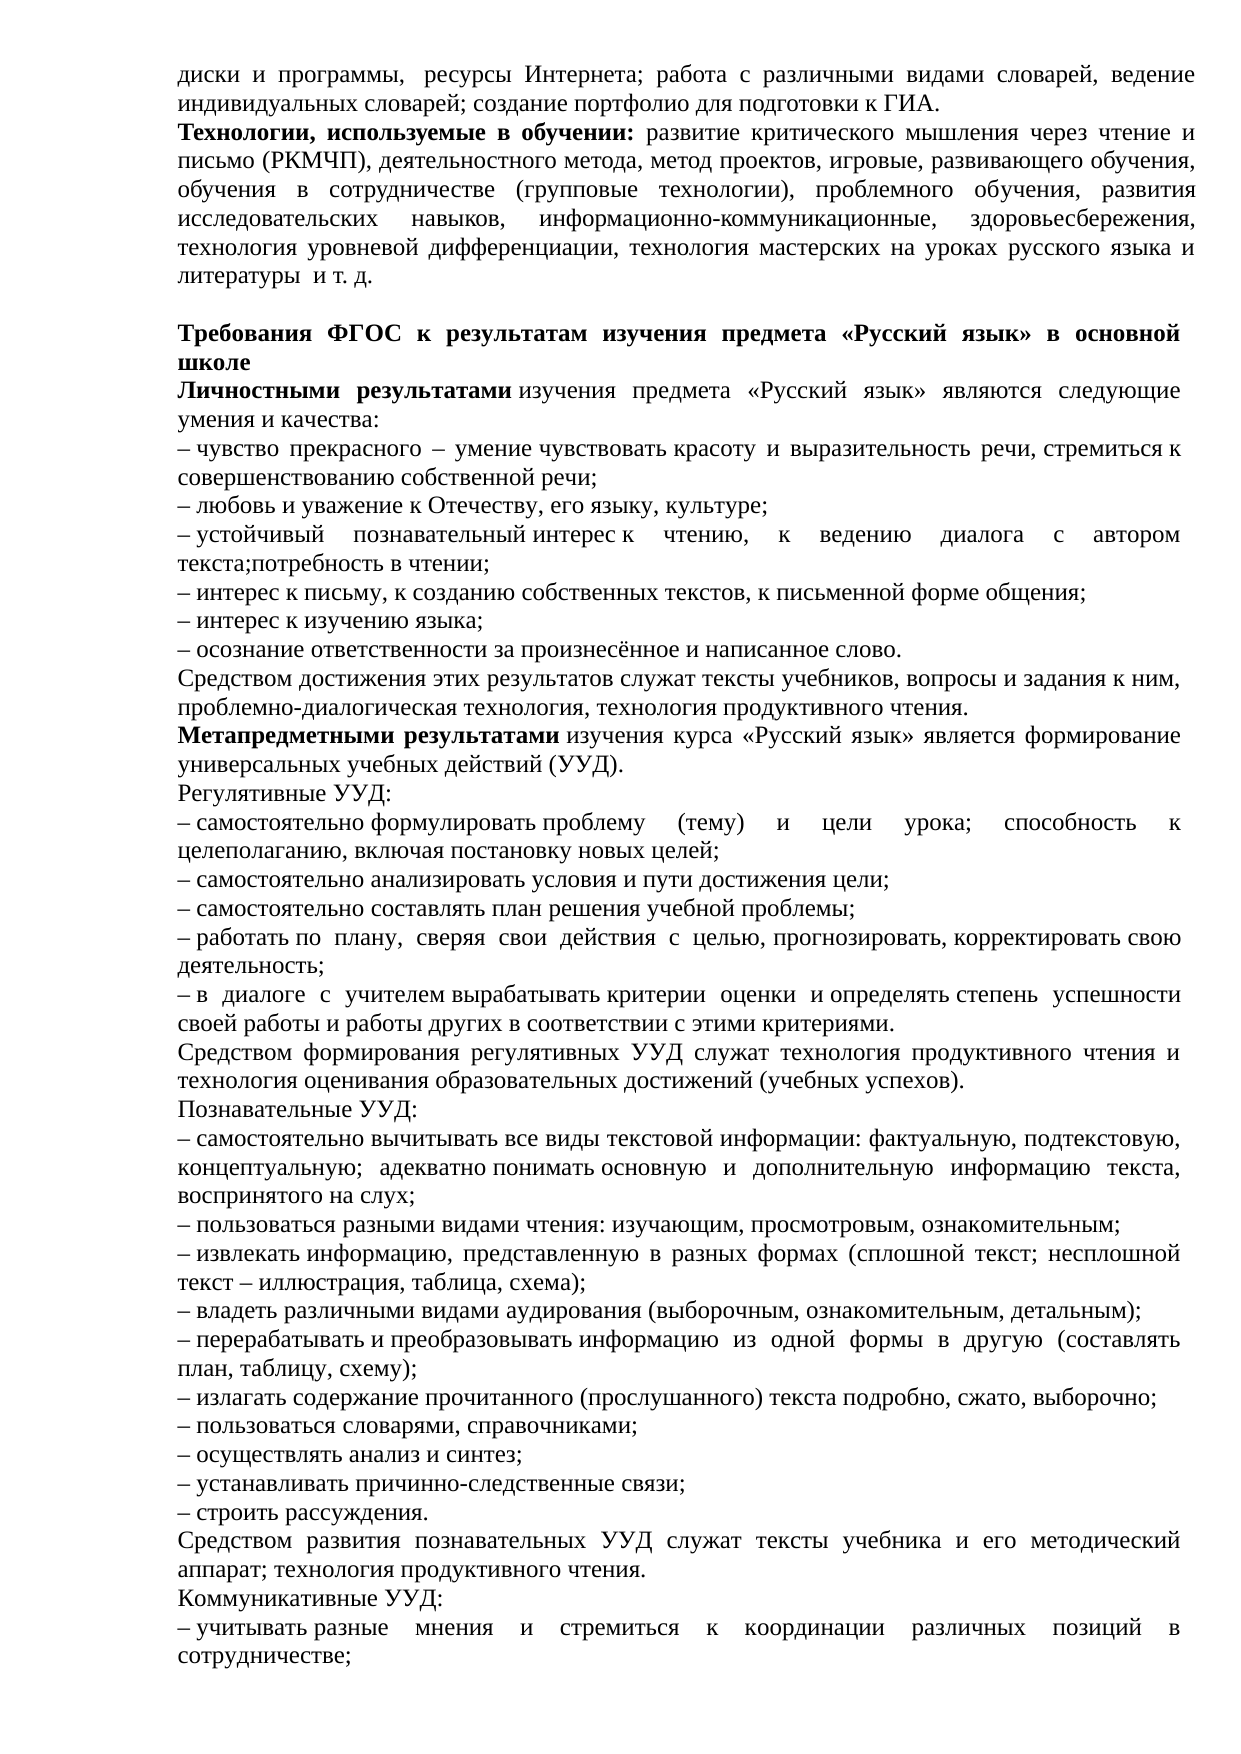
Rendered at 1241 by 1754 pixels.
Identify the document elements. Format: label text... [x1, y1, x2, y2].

text – пользоваться разными видами чтения: изучающим, просмотровым, ознакомительным; [177, 1209, 1181, 1238]
text Познавательные УУД: [177, 1094, 1181, 1123]
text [177, 59, 1196, 117]
text – самостоятельно анализировать условия и пути достижения цели; [177, 864, 1181, 893]
text Личностными результатами изучения предмета «Русский язык» являются следующие умения и качества: [177, 375, 1181, 433]
text – самостоятельно вычитывать все виды текстовой информации: фактуальную, подтекстовую, концептуальную; адекватно понимать основную и дополнительную информацию текста, воспринятого на слух; [177, 1123, 1181, 1209]
text Требования ФГОС к результатам изучения предмета «Русский язык» в основной школе [177, 318, 1181, 375]
text – чувство прекрасного – умение чувствовать красоту и выразительность речи, стремиться к совершенствованию собственной речи; [177, 433, 1181, 490]
text – осуществлять анализ и синтез; [177, 1439, 1181, 1468]
text Метапредметными результатами изучения курса «Русский язык» является формирование универсальных учебных действий (УУД). [177, 720, 1181, 778]
text – осознание ответственности за произнесённое и написанное слово. [177, 634, 1181, 663]
text – перерабатывать и преобразовывать информацию из одной формы в другую (составлять план, таблицу, схему); [177, 1324, 1181, 1382]
text – самостоятельно составлять план решения учебной проблемы; [177, 893, 1181, 922]
text – работать по плану, сверяя свои действия с целью, прогнозировать, корректировать свою деятельность; [177, 922, 1181, 979]
text – самостоятельно формулировать проблему (тему) и цели урока; способность к целеполаганию, включая постановку новых целей; [177, 807, 1181, 864]
text Регулятивные УУД: [177, 778, 1181, 807]
text – строить рассуждения. [177, 1497, 1181, 1525]
text Коммуникативные УУД: [177, 1583, 1181, 1612]
text – извлекать информацию, представленную в разных формах (сплошной текст; несплошной текст – иллюстрация, таблица, схема); [177, 1238, 1181, 1295]
text – любовь и уважение к Отечеству, его языку, культуре; [177, 490, 1181, 519]
text Средством достижения этих результатов служат тексты учебников, вопросы и задания к ним, проблемно-диалогическая технология, технология продуктивного чтения. [177, 663, 1181, 720]
text Технологии, используемые в обучении: развитие критического мышления через чтение и письмо (РКМЧП), деятельностного метода, метод проектов, игровые, развивающего обучения, обучения в сотрудничестве (групповые технологии), проблемного обучения, развития исследовательских навыков, информационно-коммуникационные, здоровьесбережения, технология уровневой дифференциации, технология мастерских на уроках русского языка и литературы и т. д. [177, 117, 1196, 289]
text – интерес к изучению языка; [177, 605, 1181, 634]
text – устойчивый познавательный интерес к чтению, к ведению диалога с автором текста;потребность в чтении; [177, 519, 1181, 577]
text – учитывать разные мнения и стремиться к координации различных позиций в сотрудничестве; [177, 1612, 1181, 1669]
text – владеть различными видами аудирования (выборочным, ознакомительным, детальным); [177, 1295, 1181, 1324]
text – интерес к письму, к созданию собственных текстов, к письменной форме общения; [177, 577, 1181, 605]
text – пользоваться словарями, справочниками; [177, 1410, 1181, 1439]
text Средством развития познавательных УУД служат тексты учебника и его методический аппарат; технология продуктивного чтения. [177, 1525, 1181, 1583]
text – в диалоге с учителем вырабатывать критерии оценки и определять степень успешности своей работы и работы других в соответствии с этими критериями. [177, 979, 1181, 1037]
text – устанавливать причинно-следственные связи; [177, 1468, 1181, 1497]
text Средством формирования регулятивных УУД служат технология продуктивного чтения и технология оценивания образовательных достижений (учебных успехов). [177, 1037, 1181, 1094]
text – излагать содержание прочитанного (прослушанного) текста подробно, сжато, выборочно; [177, 1382, 1181, 1410]
